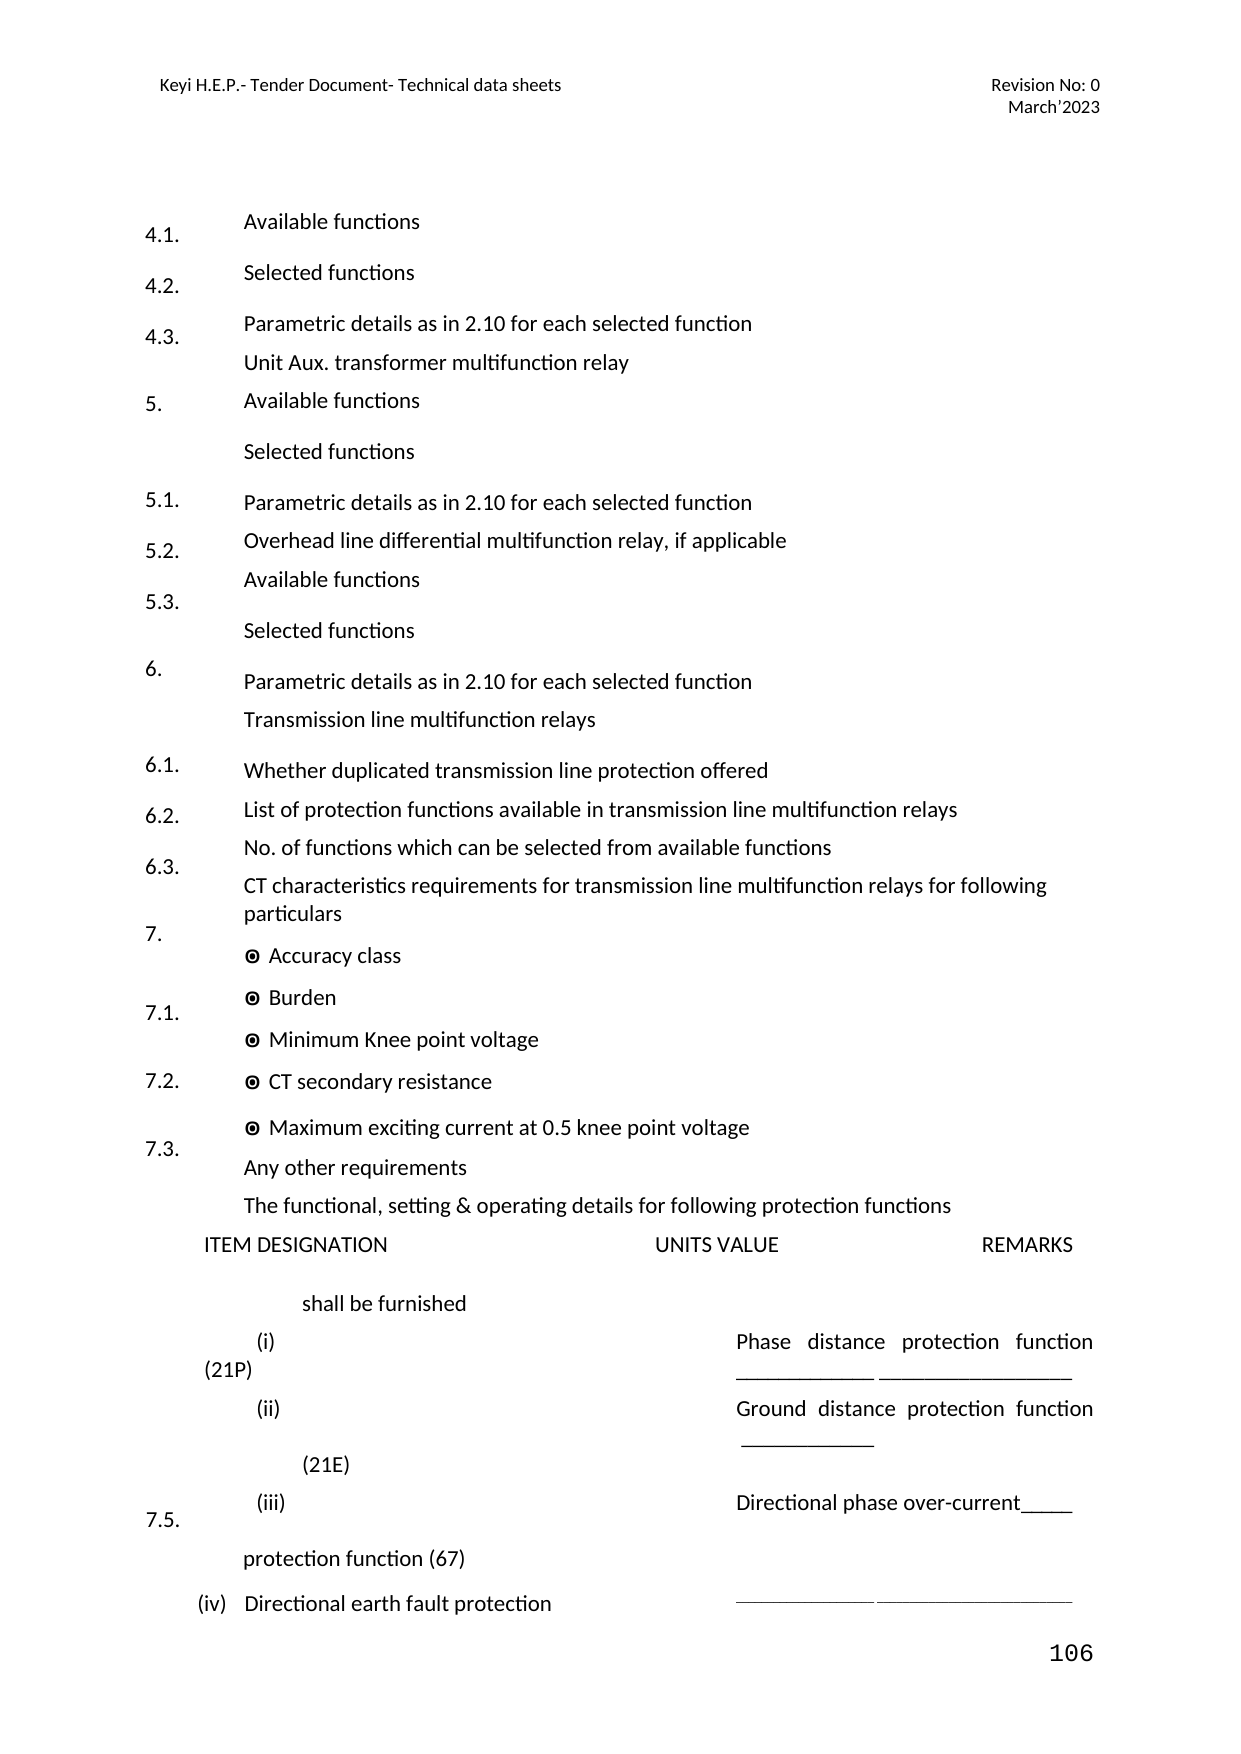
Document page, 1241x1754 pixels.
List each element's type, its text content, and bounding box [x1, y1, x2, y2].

text Available functions [145, 386, 1094, 414]
text ๏ Burden [145, 980, 1094, 1012]
list Directional phase over-current [145, 1488, 1094, 1544]
text Selected functions [145, 258, 1094, 286]
text ITEM DESIGNATION UNITS VALUE REMARKS [145, 1230, 1094, 1258]
text ๏ Minimum Knee point voltage [145, 1022, 1094, 1054]
text Parametric details as in 2.10 for each selected function [184, 488, 1094, 516]
text Parametric details as in 2.10 for each selected function [184, 667, 1094, 695]
text Any other requirements [184, 1153, 1094, 1181]
text Available functions [145, 207, 1094, 236]
text Unit Aux. transformer multifunction relay [184, 348, 1094, 376]
text List of protection functions available in transmission line multifunction relays [184, 795, 1094, 823]
text Available functions [145, 565, 1094, 593]
list Ground distance protection function [145, 1394, 1094, 1450]
text protection function (67) [145, 1544, 1094, 1572]
list Phase distance protection function (21P) [145, 1327, 1094, 1383]
list Directional earth fault protection [145, 1589, 1094, 1617]
text (21E) [145, 1450, 1094, 1478]
text Whether duplicated transmission line protection offered [184, 756, 1094, 784]
text Overhead line differential multifunction relay, if applicable [184, 527, 1094, 554]
text ๏ Maximum exciting current at 0.5 knee point voltage [184, 1106, 1094, 1142]
text ๏ Accuracy class [145, 938, 1094, 970]
text ๏ CT secondary resistance [145, 1064, 1094, 1096]
text The functional, setting & operating details for following protection functions [184, 1191, 1094, 1219]
text Selected functions [145, 616, 1094, 644]
text Parametric details as in 2.10 for each selected function [184, 309, 1094, 337]
text No. of functions which can be selected from available functions [184, 833, 1094, 861]
text shall be furnished [145, 1289, 1094, 1317]
text Transmission line multifunction relays [145, 705, 1094, 733]
text Selected functions [145, 437, 1094, 465]
text CT characteristics requirements for transmission line multifunction relays for following particulars [184, 872, 1094, 928]
